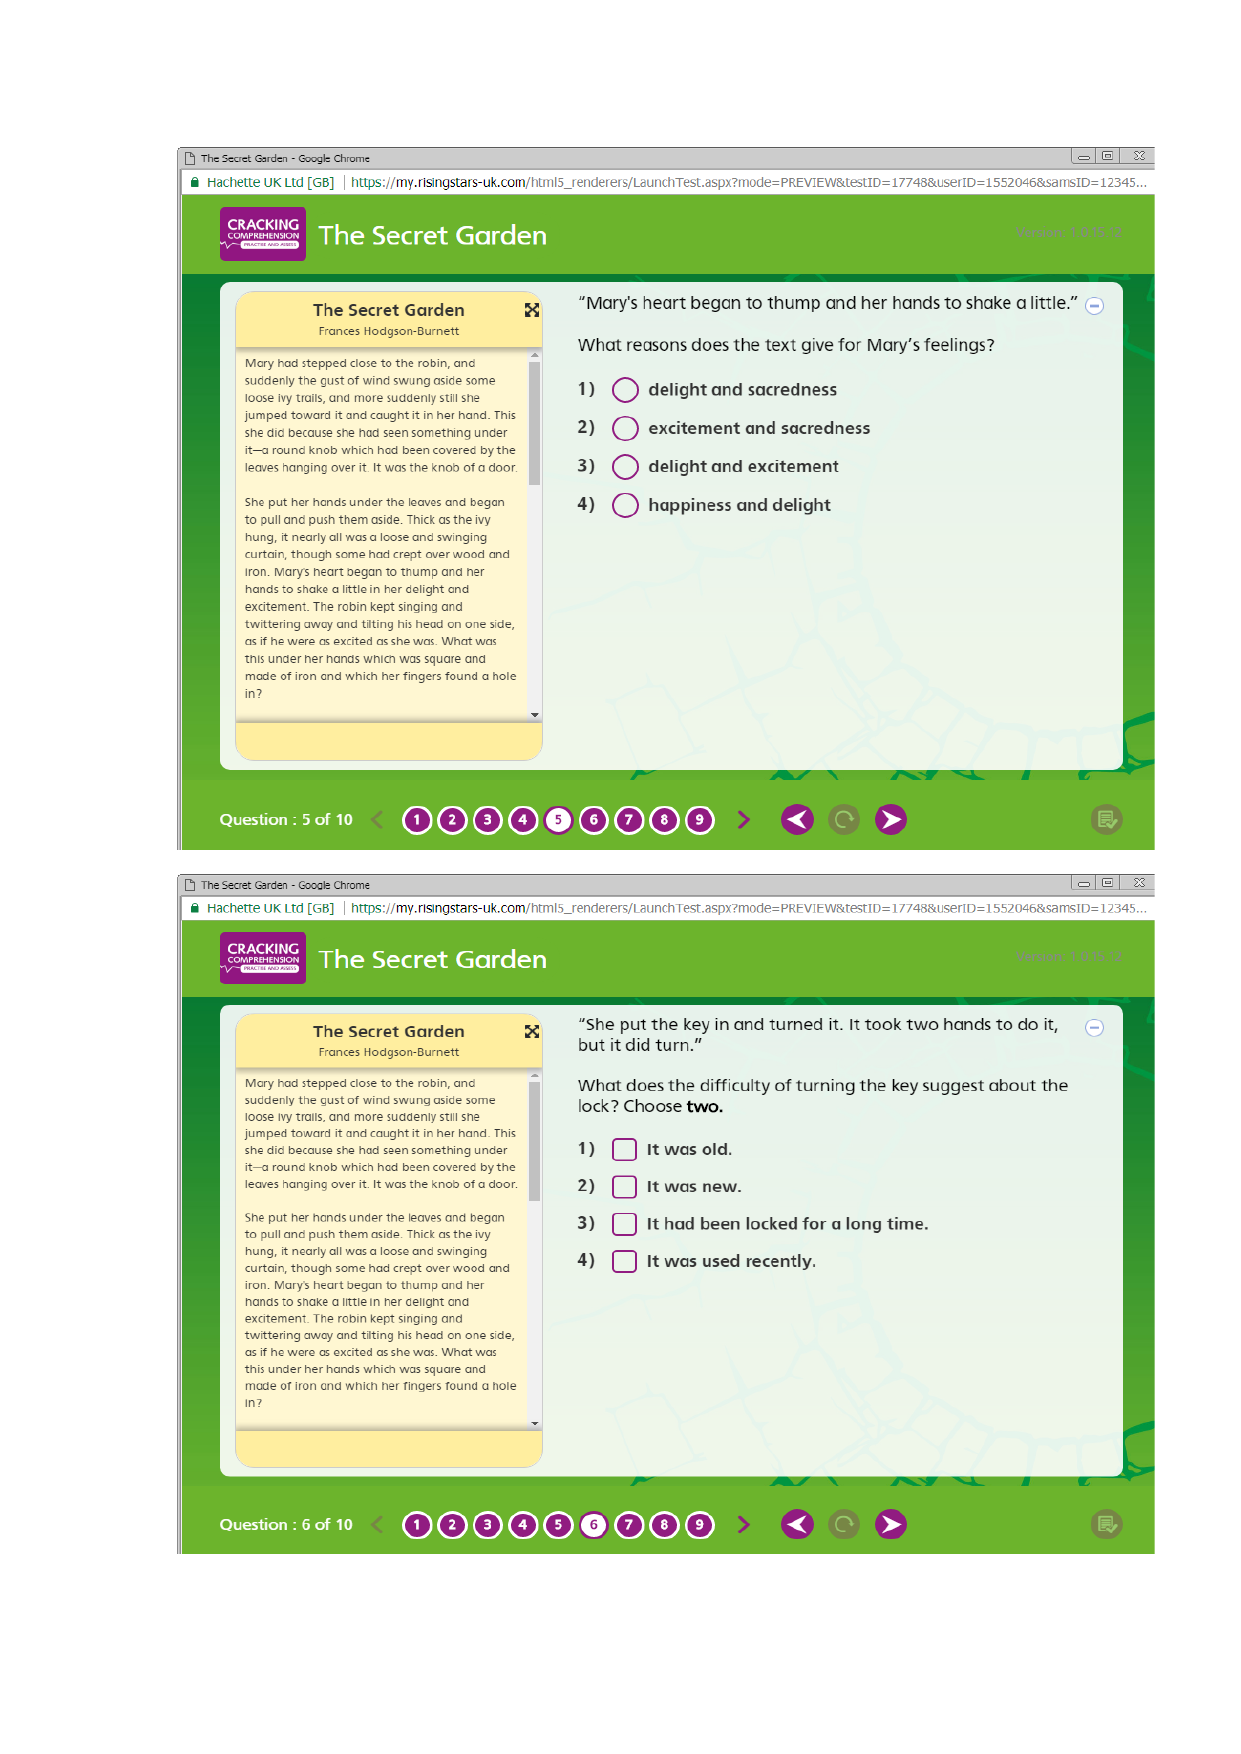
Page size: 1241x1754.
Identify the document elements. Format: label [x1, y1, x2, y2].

picture [177, 874, 1155, 1554]
picture [177, 147, 1155, 850]
